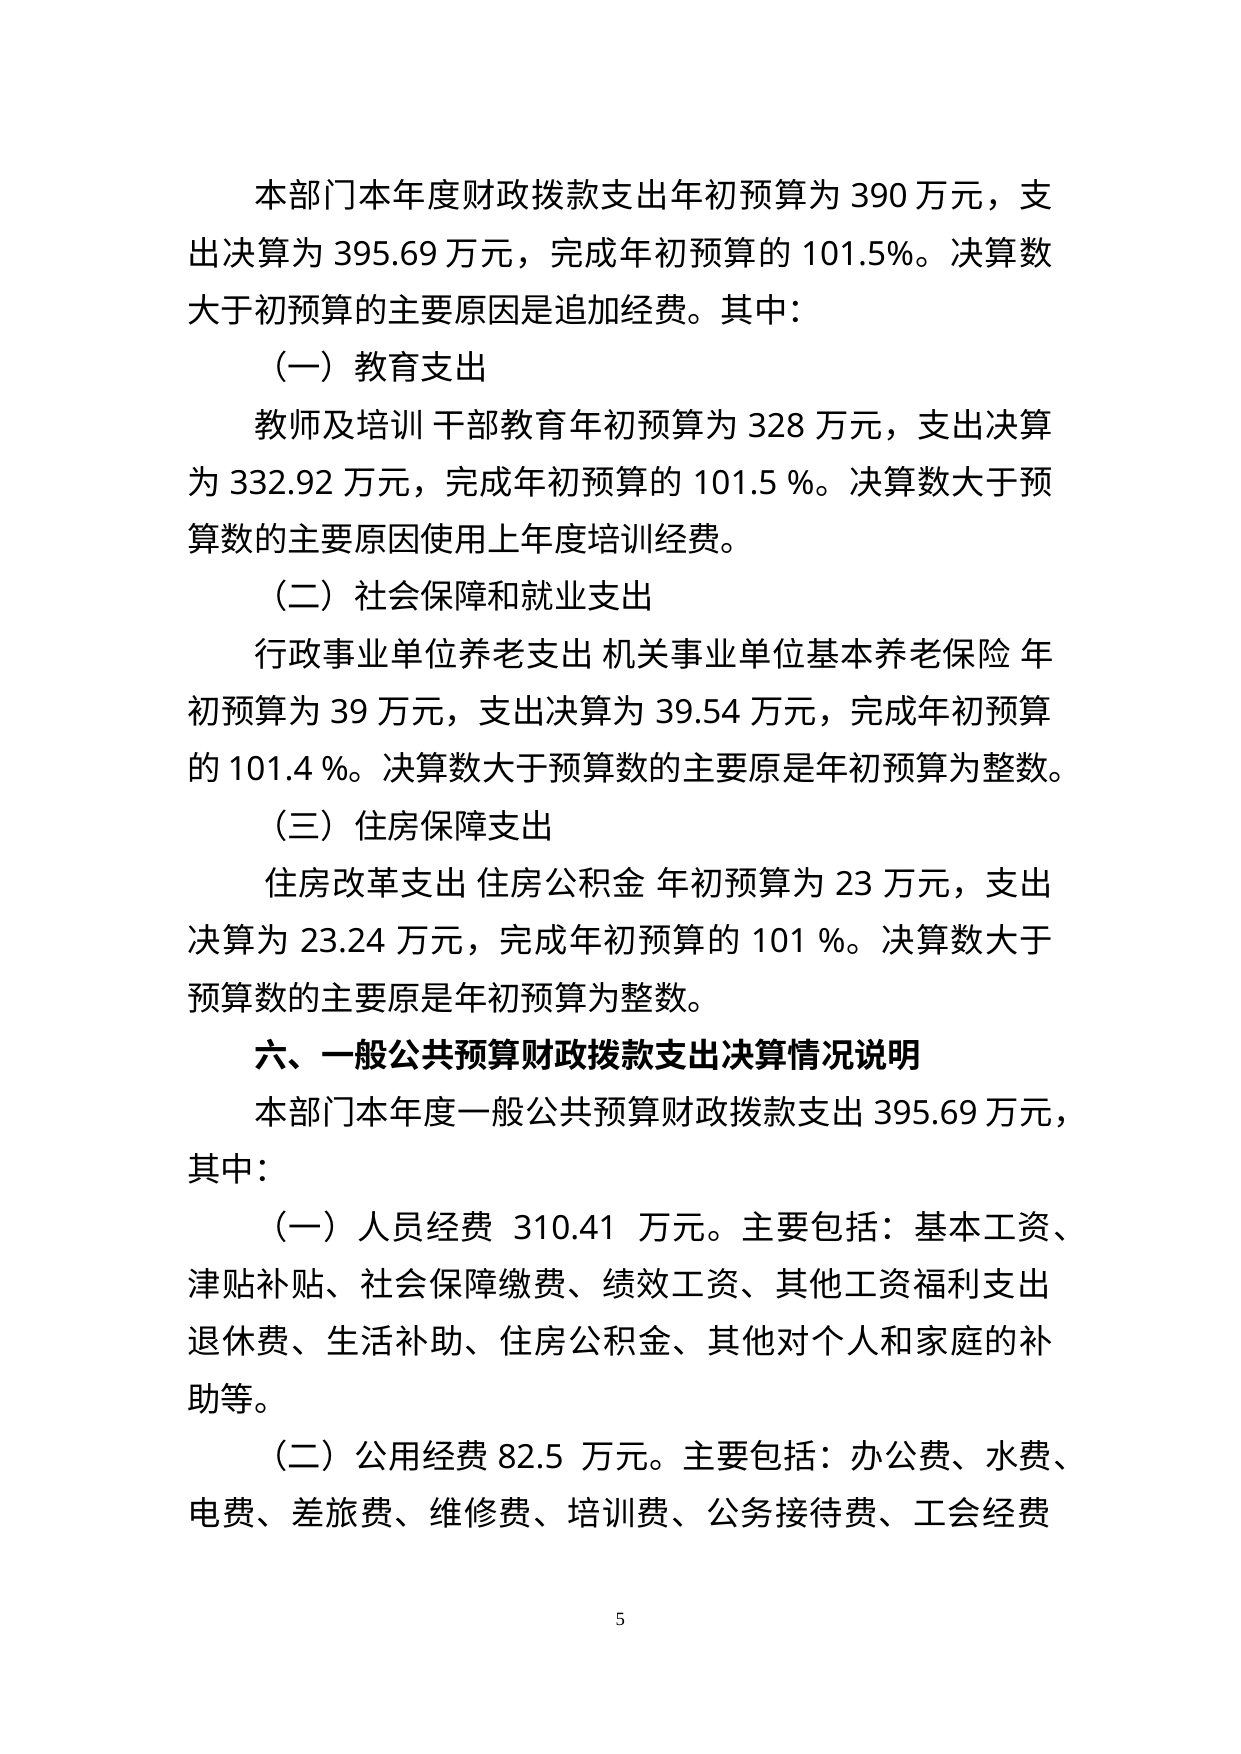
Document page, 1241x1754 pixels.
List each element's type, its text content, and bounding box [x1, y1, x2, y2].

text （一）人员经费 310.41 万元。主要包括：基本工资、津贴补贴、社会保障缴费、绩效工资、其他工资福利支出、退休费、生活补助、住房公积金、其他对个人和家庭的补助等。 [187, 1193, 1053, 1422]
text 行政事业单位养老支出 机关事业单位基本养老保险 年初预算为 39 万元，支出决算为 39.54 万元，完成年初预算的101.4 %。决算数大于预算数的主要原是年初预算为整数。 [187, 620, 1053, 792]
text 本部门本年度一般公共预算财政拨款支出395.69万元，其中： [187, 1079, 1053, 1193]
text （二）社会保障和就业支出 [187, 563, 1053, 620]
text 本部门本年度财政拨款支出年初预算为390万元，支出决算为395.69万元，完成年初预算的101.5%。决算数大于初预算的主要原因是追加经费。其中： [187, 162, 1053, 334]
text 六、一般公共预算财政拨款支出决算情况说明 [187, 1021, 1053, 1079]
text 教师及培训 干部教育年初预算为 328 万元，支出决算为 332.92 万元，完成年初预算的 101.5 %。决算数大于预算数的主要原因使用上年度培训经费。 [187, 391, 1053, 563]
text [187, 1422, 1053, 1537]
text （三）住房保障支出 [187, 792, 1053, 849]
text 住房改革支出 住房公积金 年初预算为 23 万元，支出决算为 23.24 万元，完成年初预算的 101 %。决算数大于预算数的主要原是年初预算为整数。 [187, 849, 1053, 1021]
text （一）教育支出 [187, 334, 1053, 391]
